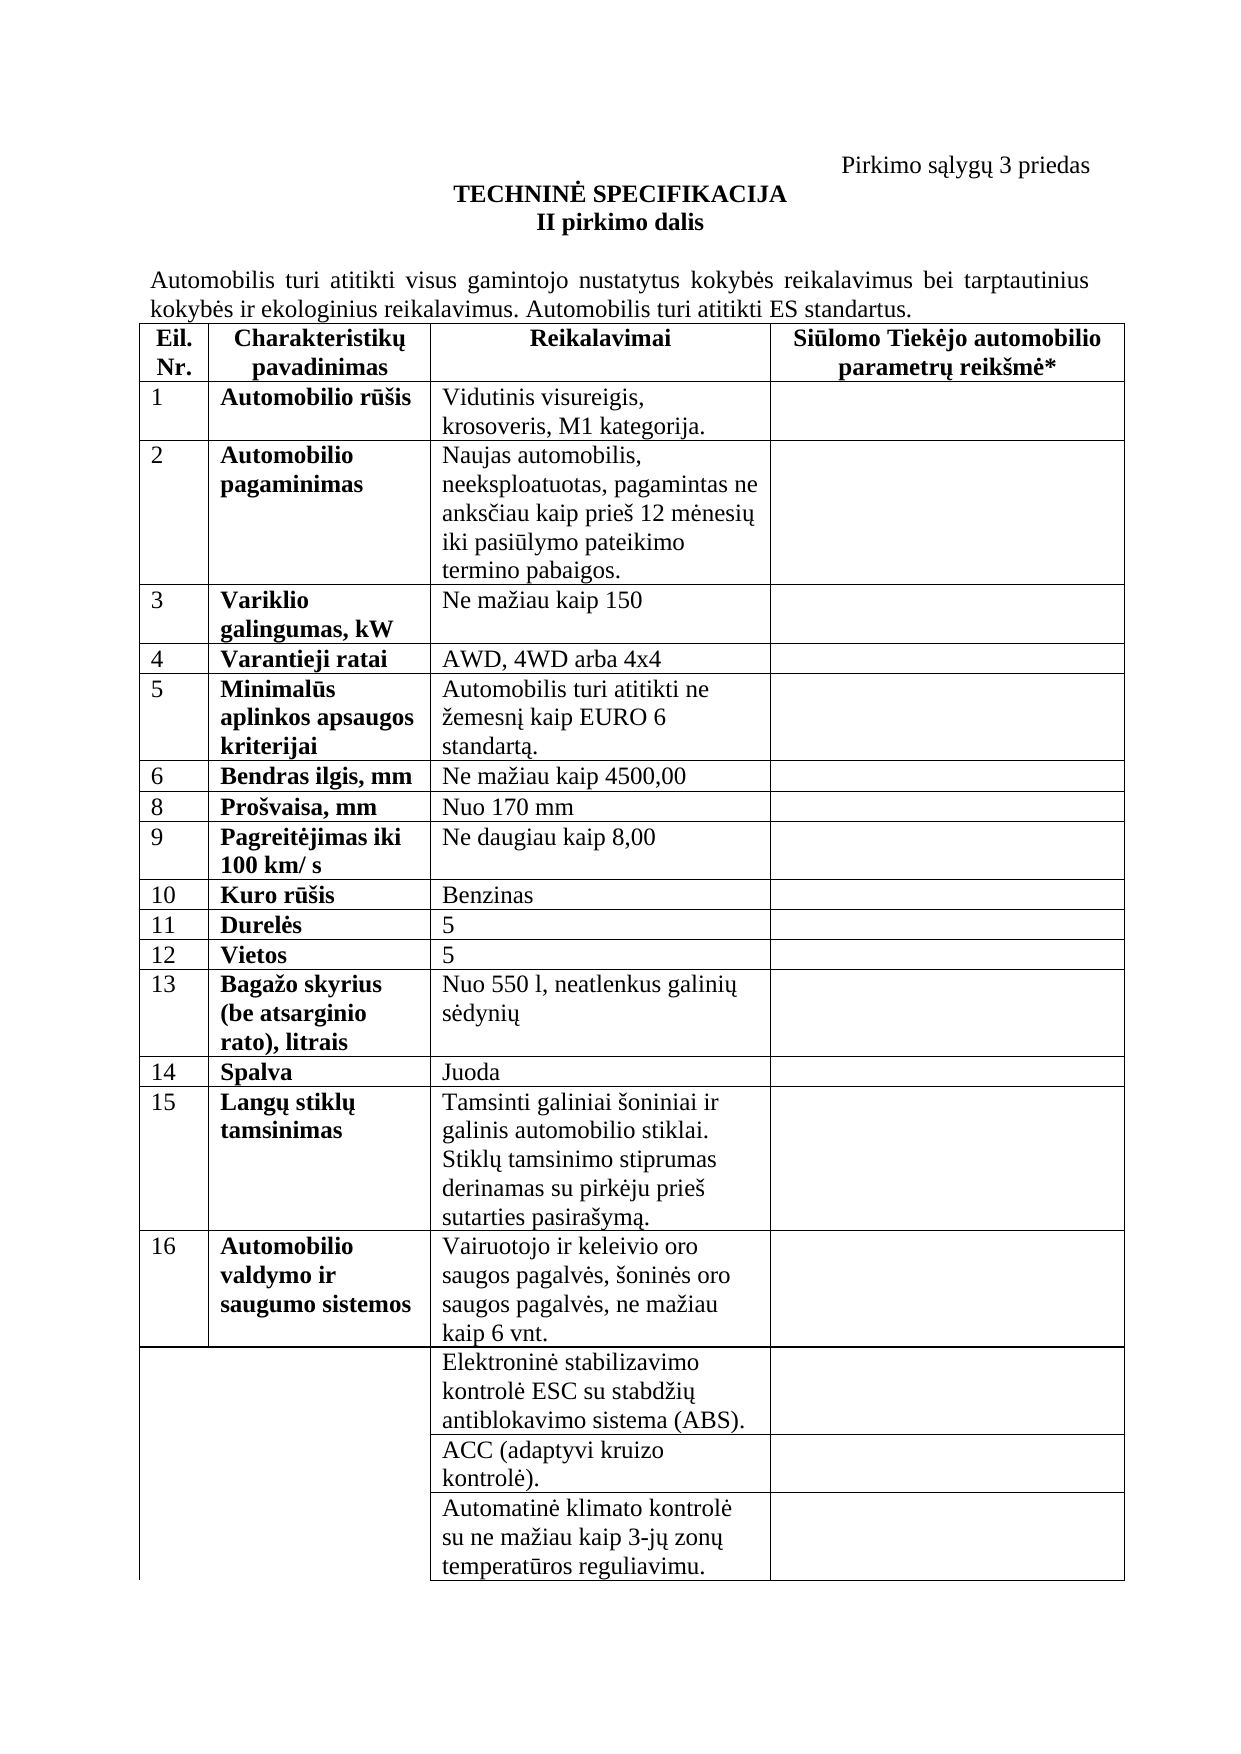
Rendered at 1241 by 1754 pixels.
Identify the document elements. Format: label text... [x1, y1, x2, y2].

table_cell Automobilis turi atitikti ne žemesnį kaip EURO 6 standartą. [431, 674, 770, 760]
table_cell 15 [140, 1087, 208, 1230]
table_cell Nuo 170 mm [431, 792, 770, 821]
table_cell [771, 382, 1124, 439]
table_cell [771, 910, 1124, 939]
table_cell 14 [140, 1057, 208, 1086]
text II pirkimo dalis [150, 207, 1090, 236]
table_cell Bagažo skyrius (be atsarginio rato), litrais [209, 970, 430, 1056]
table_cell 1 [140, 382, 208, 439]
table_cell Tamsinti galiniai šoniniai ir galinis automobilio stiklai. Stiklų tamsinimo stiprumas derinamas su pirkėju prieš sutarties pasirašymą. [431, 1087, 770, 1230]
table_cell 13 [140, 970, 208, 1056]
table_header Siūlomo Tiekėjo automobilio parametrų reikšmė* [771, 324, 1124, 381]
table_cell Automobilio valdymo ir saugumo sistemos [209, 1231, 430, 1346]
table_cell 2 [140, 441, 208, 584]
table_cell Automobilio pagaminimas [209, 441, 430, 584]
table_cell Varantieji ratai [209, 644, 430, 673]
table_cell [771, 674, 1124, 760]
table_cell 12 [140, 940, 208, 968]
table_cell Langų stiklų tamsinimas [209, 1087, 430, 1230]
table_cell AWD, 4WD arba 4x4 [431, 644, 770, 673]
table_cell Ne mažiau kaip 4500,00 [431, 761, 770, 791]
text Pirkimo sąlygų 3 priedas [150, 150, 1090, 179]
table_cell [771, 761, 1124, 791]
table_cell Vietos [209, 940, 430, 968]
table_cell ACC (adaptyvi kruizo kontrolė). [431, 1435, 770, 1492]
table_header Reikalavimai [431, 324, 770, 381]
table_cell Ne daugiau kaip 8,00 [431, 822, 770, 879]
table_cell 11 [140, 910, 208, 939]
table_cell [771, 792, 1124, 821]
table_header Charakteristikų pavadinimas [209, 324, 430, 381]
table_cell [771, 1087, 1124, 1230]
table_cell Vidutinis visureigis, krosoveris, M1 kategorija. [431, 382, 770, 439]
table_cell Bendras ilgis, mm [209, 761, 430, 791]
table_cell [771, 1348, 1124, 1434]
table_cell Automobilio rūšis [209, 382, 430, 439]
text TECHNINĖ SPECIFIKACIJA [150, 179, 1090, 207]
table_cell Nuo 550 l, neatlenkus galinių sėdynių [431, 970, 770, 1056]
table_cell [771, 880, 1124, 909]
table_cell Spalva [209, 1057, 430, 1086]
table_cell Automatinė klimato kontrolė su ne mažiau kaip 3-jų zonų temperatūros reguliavimu. [431, 1493, 770, 1579]
table_cell 3 [140, 585, 208, 643]
table_cell Naujas automobilis, neeksploatuotas, pagamintas ne anksčiau kaip prieš 12 mėnesių iki pasiūlymo pateikimo termino pabaigos. [431, 441, 770, 584]
table_cell 16 [140, 1231, 208, 1346]
table_cell 8 [140, 792, 208, 821]
table_cell [771, 441, 1124, 584]
table_cell 9 [140, 822, 208, 879]
table_cell Benzinas [431, 880, 770, 909]
table_cell [771, 940, 1124, 968]
table_cell Juoda [431, 1057, 770, 1086]
table_cell Kuro rūšis [209, 880, 430, 909]
table_cell Ne mažiau kaip 150 [431, 585, 770, 643]
table_header Eil. Nr. [140, 324, 208, 381]
table_cell 5 [140, 674, 208, 760]
table_cell [771, 1231, 1124, 1346]
table_cell 10 [140, 880, 208, 909]
table_cell [140, 1348, 430, 1579]
table_cell 6 [140, 761, 208, 791]
table_cell Durelės [209, 910, 430, 939]
table_cell Pagreitėjimas iki 100 km/ s [209, 822, 430, 879]
table_cell 5 [431, 910, 770, 939]
table_cell Vairuotojo ir keleivio oro saugos pagalvės, šoninės oro saugos pagalvės, ne mažiau kaip 6 vnt. [431, 1231, 770, 1346]
table_cell [771, 1057, 1124, 1086]
table_cell [771, 1435, 1124, 1492]
table_cell 5 [431, 940, 770, 968]
table_cell [771, 644, 1124, 673]
table_cell [771, 585, 1124, 643]
table_cell Variklio galingumas, kW [209, 585, 430, 643]
table_cell [771, 1493, 1124, 1579]
table_cell [771, 970, 1124, 1056]
text Automobilis turi atitikti visus gamintojo nustatytus kokybės reikalavimus bei tarptautinius kokybės ir ekologinius reikalavimus. Automobilis turi atitikti ES standartus. [150, 265, 1090, 322]
table_cell Prošvaisa, mm [209, 792, 430, 821]
table_cell Elektroninė stabilizavimo kontrolė ESC su stabdžių antiblokavimo sistema (ABS). [431, 1348, 770, 1434]
table_cell [771, 822, 1124, 879]
table_cell 4 [140, 644, 208, 673]
table_cell Minimalūs aplinkos apsaugos kriterijai [209, 674, 430, 760]
